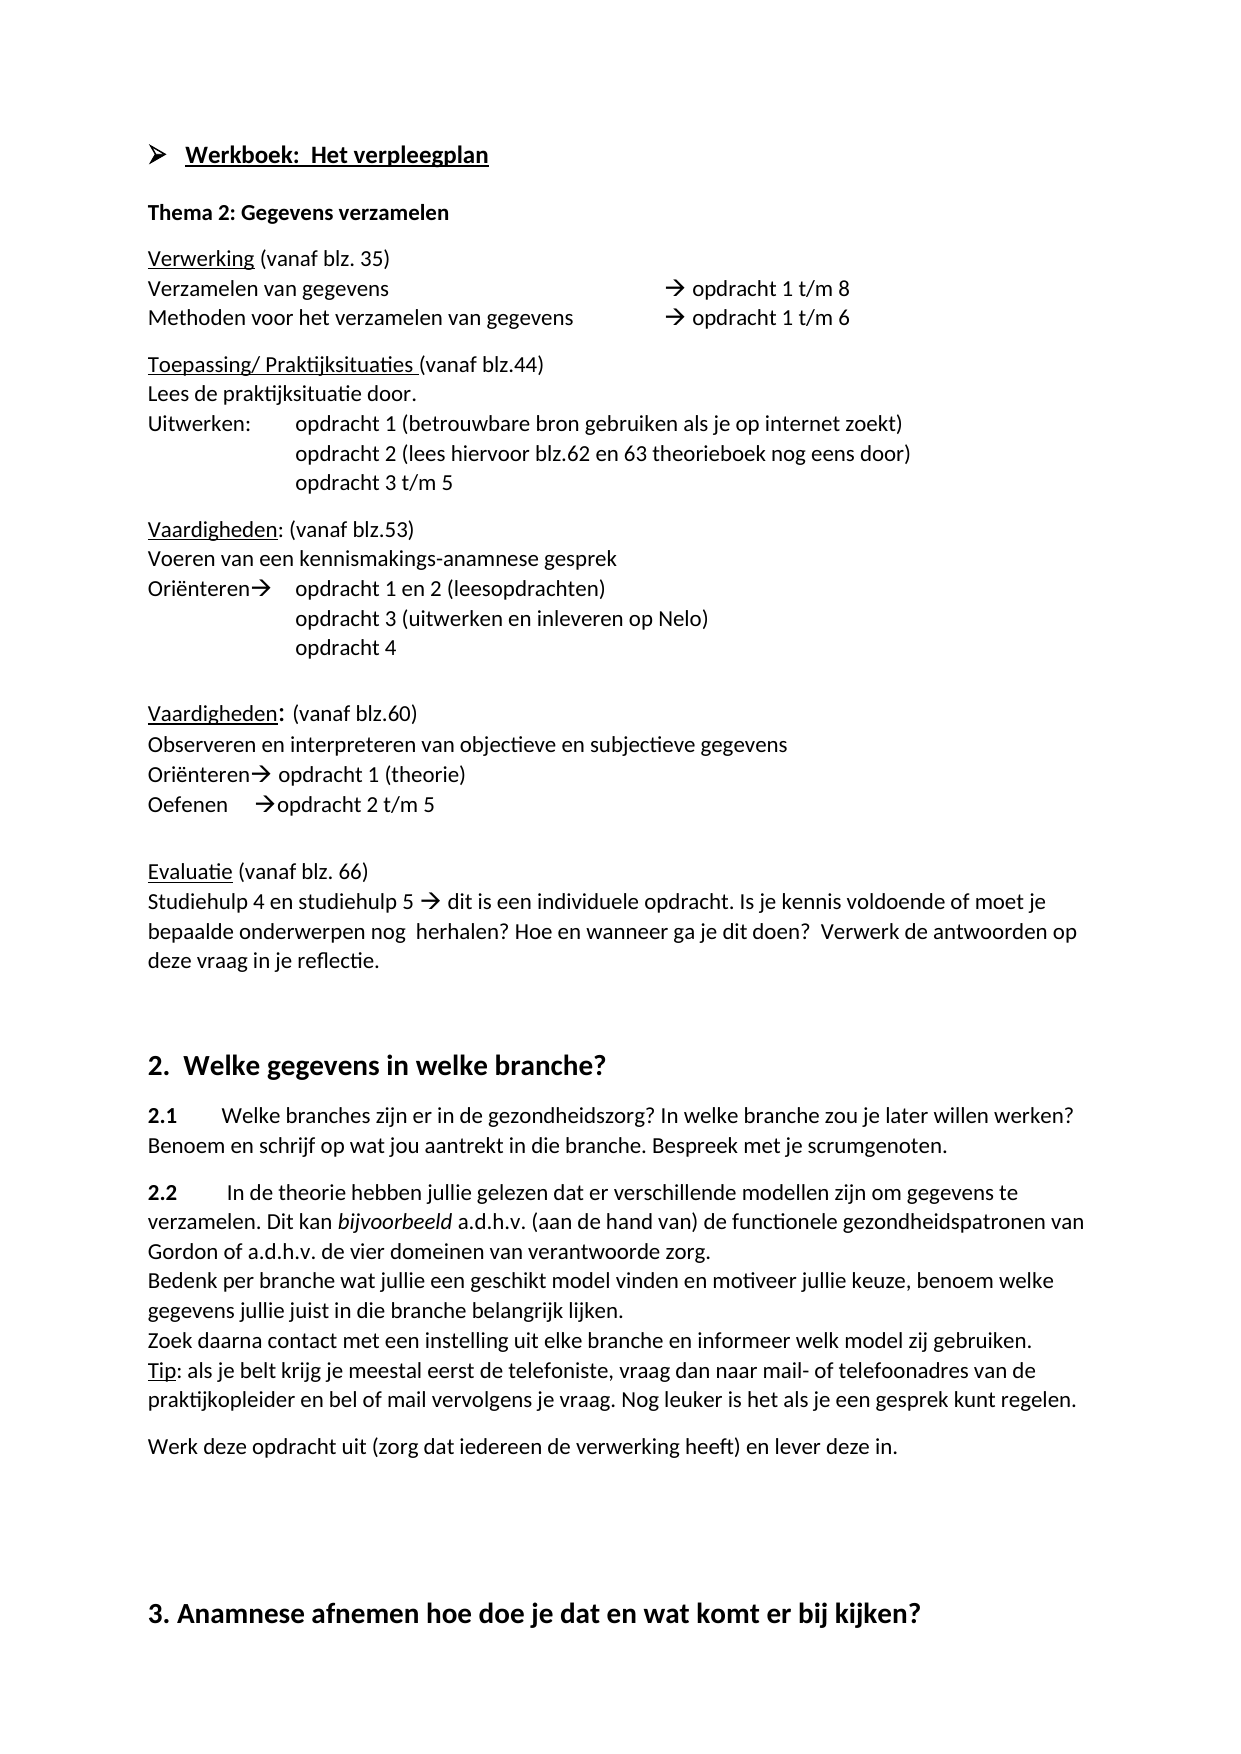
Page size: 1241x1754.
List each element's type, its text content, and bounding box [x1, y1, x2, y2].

text 2.1 Welke branches zijn er in de gezondheidszorg? In welke branche zou je later willen werken? Benoem en schrijf op wat jou aantrekt in die branche. Bespreek met je scrumgenoten. [148, 1102, 1093, 1159]
text 2.2 In de theorie hebben jullie gelezen dat er verschillende modellen zijn om gegevens te verzamelen. Dit kan bijvoorbeeld a.d.h.v. (aan de hand van) de functionele gezondheidspatronen van Gordon of a.d.h.v. de vier domeinen van verantwoorde zorg. Bedenk per branche wat jullie een geschikt model vinden en motiveer jullie keuze, benoem welke gegevens jullie juist in die branche belangrijk lijken. Zoek daarna contact met een instelling uit elke branche en informeer welk model zij gebruiken. Tip: als je belt krijg je meestal eerst de telefoniste, vraag dan naar mail- of telefoonadres van de praktijkopleider en bel of mail vervolgens je vraag. Nog leuker is het als je een gesprek kunt regelen. [148, 1178, 1093, 1413]
text Werk deze opdracht uit (zorg dat iedereen de verwerking heeft) en lever deze in. [148, 1432, 1093, 1460]
text 3. Anamnese afnemen hoe doe je dat en wat komt er bij kijken? [148, 1595, 1093, 1630]
text Toepassing/ Praktijksituaties (vanaf blz.44) Lees de praktijksituatie door. Uitwerken: opdracht 1 (betrouwbare bron gebruiken als je op internet zoekt) opdracht 2 (lees hiervoor blz.62 en 63 theorieboek nog eens door) opdracht 3 t/m 5 [148, 350, 1093, 496]
text Thema 2: Gegevens verzamelen [148, 198, 1093, 226]
list Werkboek: Het verpleegplan [148, 139, 1093, 169]
text Vaardigheden: (vanaf blz.53) Voeren van een kennismakings-anamnese gesprek Oriënteren opdracht 1 en 2 (leesopdrachten) opdracht 3 (uitwerken en inleveren op Nelo) opdracht 4 Vaardigheden: (vanaf blz.60) Observeren en interpreteren van objectieve en subjectieve gegevens Oriënteren opdracht 1 (theorie) Oefenen opdracht 2 t/m 5 Evaluatie (vanaf blz. 66) Studiehulp 4 en studiehulp 5 dit is een individuele opdracht. Is je kennis voldoende of moet je bepaalde onderwerpen nog herhalen? Hoe en wanneer ga je dit doen? Verwerk de antwoorden op deze vraag in je reflectie. [148, 515, 1093, 974]
text 2. Welke gegevens in welke branche? [148, 1047, 1093, 1083]
text Verwerking (vanaf blz. 35) Verzamelen van gegevens opdracht 1 t/m 8 Methoden voor het verzamelen van gegevens opdracht 1 t/m 6 [148, 244, 1093, 331]
